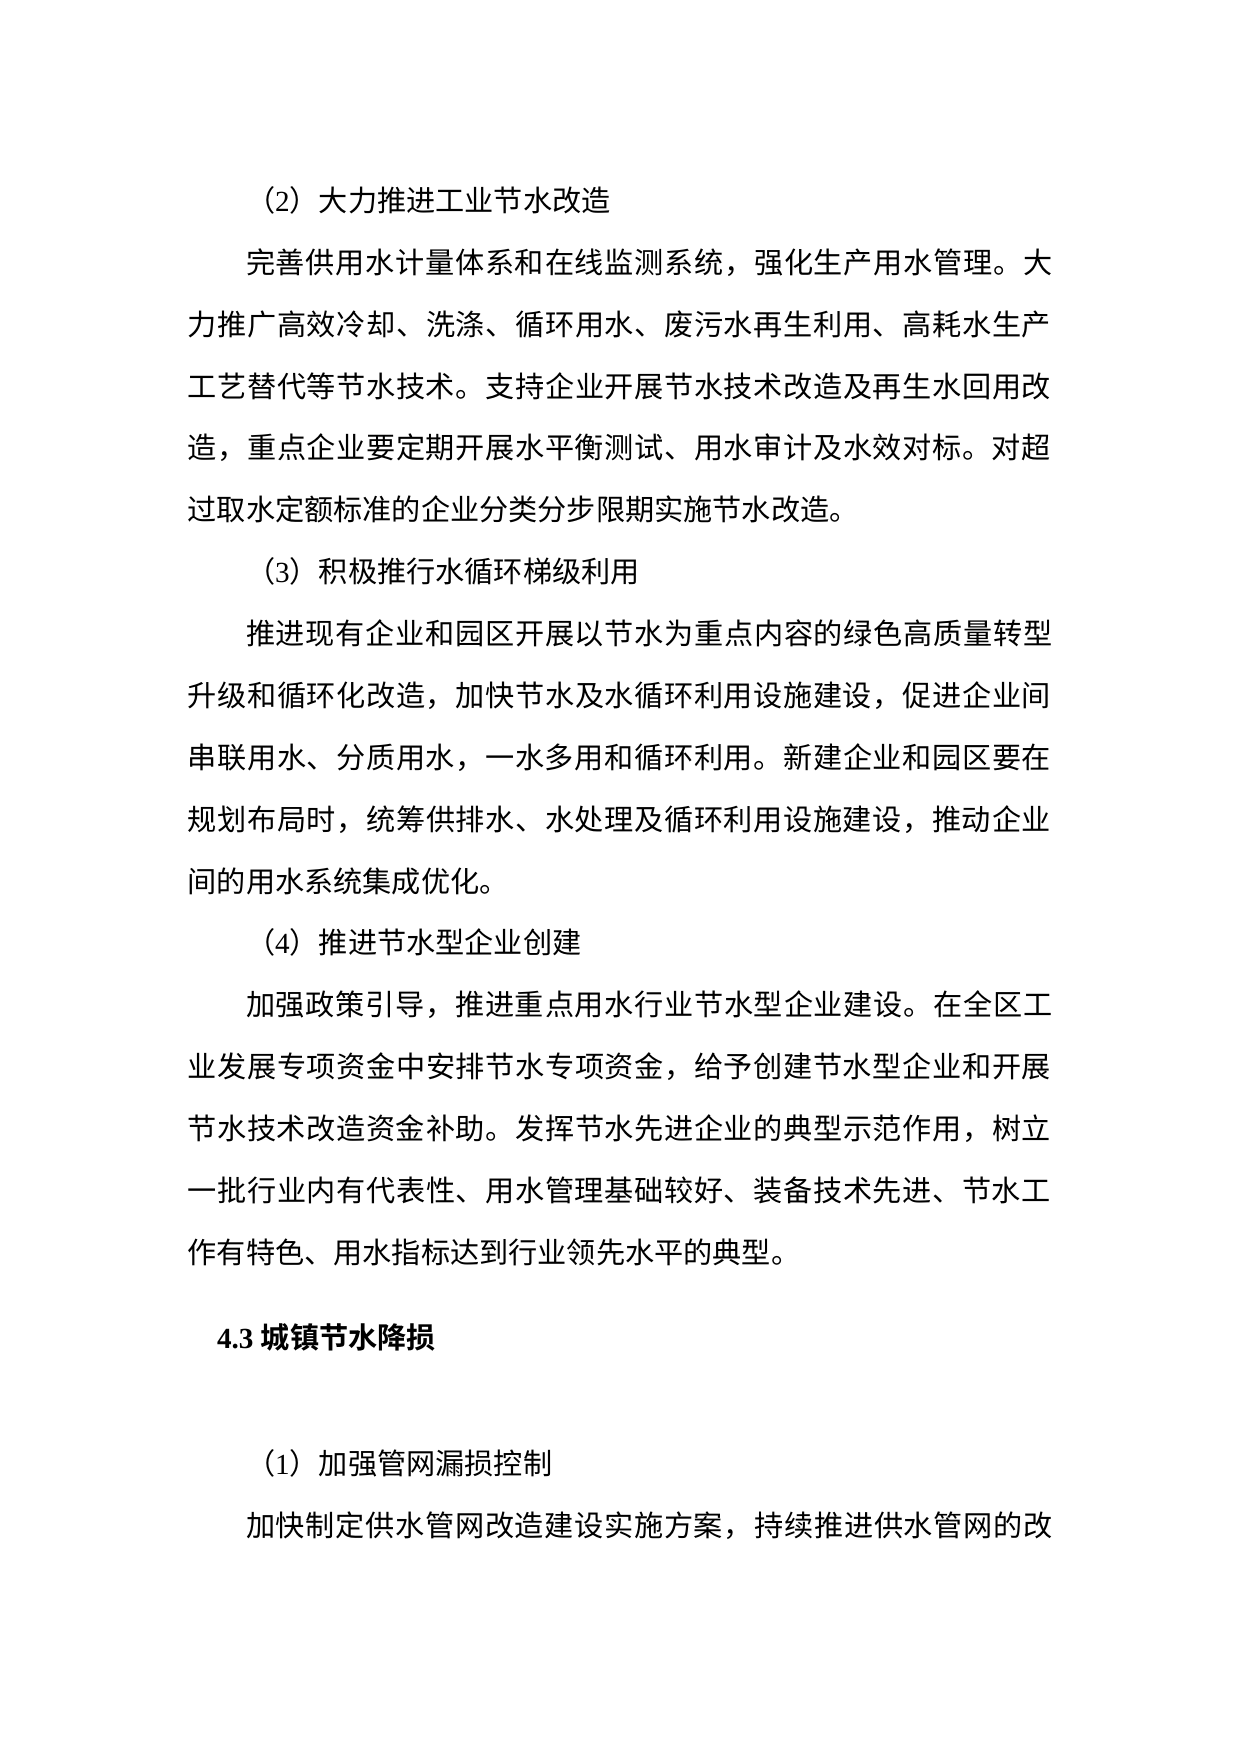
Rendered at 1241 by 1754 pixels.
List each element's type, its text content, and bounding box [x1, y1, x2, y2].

text （3）积极推行水循环梯级利用 [187, 533, 1053, 595]
text 加强政策引导，推进重点用水行业节水型企业建设。在全区工业发展专项资金中安排节水专项资金，给予创建节水型企业和开展节水技术改造资金补助。发挥节水先进企业的典型示范作用，树立一批行业内有代表性、用水管理基础较好、装备技术先进、节水工作有特色、用水指标达到行业领先水平的典型。 [187, 966, 1053, 1276]
text 推进现有企业和园区开展以节水为重点内容的绿色高质量转型升级和循环化改造，加快节水及水循环利用设施建设，促进企业间串联用水、分质用水，一水多用和循环利用。新建企业和园区要在规划布局时，统筹供排水、水处理及循环利用设施建设，推动企业间的用水系统集成优化。 [187, 595, 1053, 904]
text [187, 1487, 1053, 1549]
text 4.3 城镇节水降损 [187, 1303, 1053, 1368]
text （2）大力推进工业节水改造 [187, 162, 1053, 224]
text （4）推进节水型企业创建 [187, 904, 1053, 966]
text （1）加强管网漏损控制 [187, 1425, 1053, 1487]
text 完善供用水计量体系和在线监测系统，强化生产用水管理。大力推广高效冷却、洗涤、循环用水、废污水再生利用、高耗水生产工艺替代等节水技术。支持企业开展节水技术改造及再生水回用改造，重点企业要定期开展水平衡测试、用水审计及水效对标。对超过取水定额标准的企业分类分步限期实施节水改造。 [187, 224, 1053, 533]
